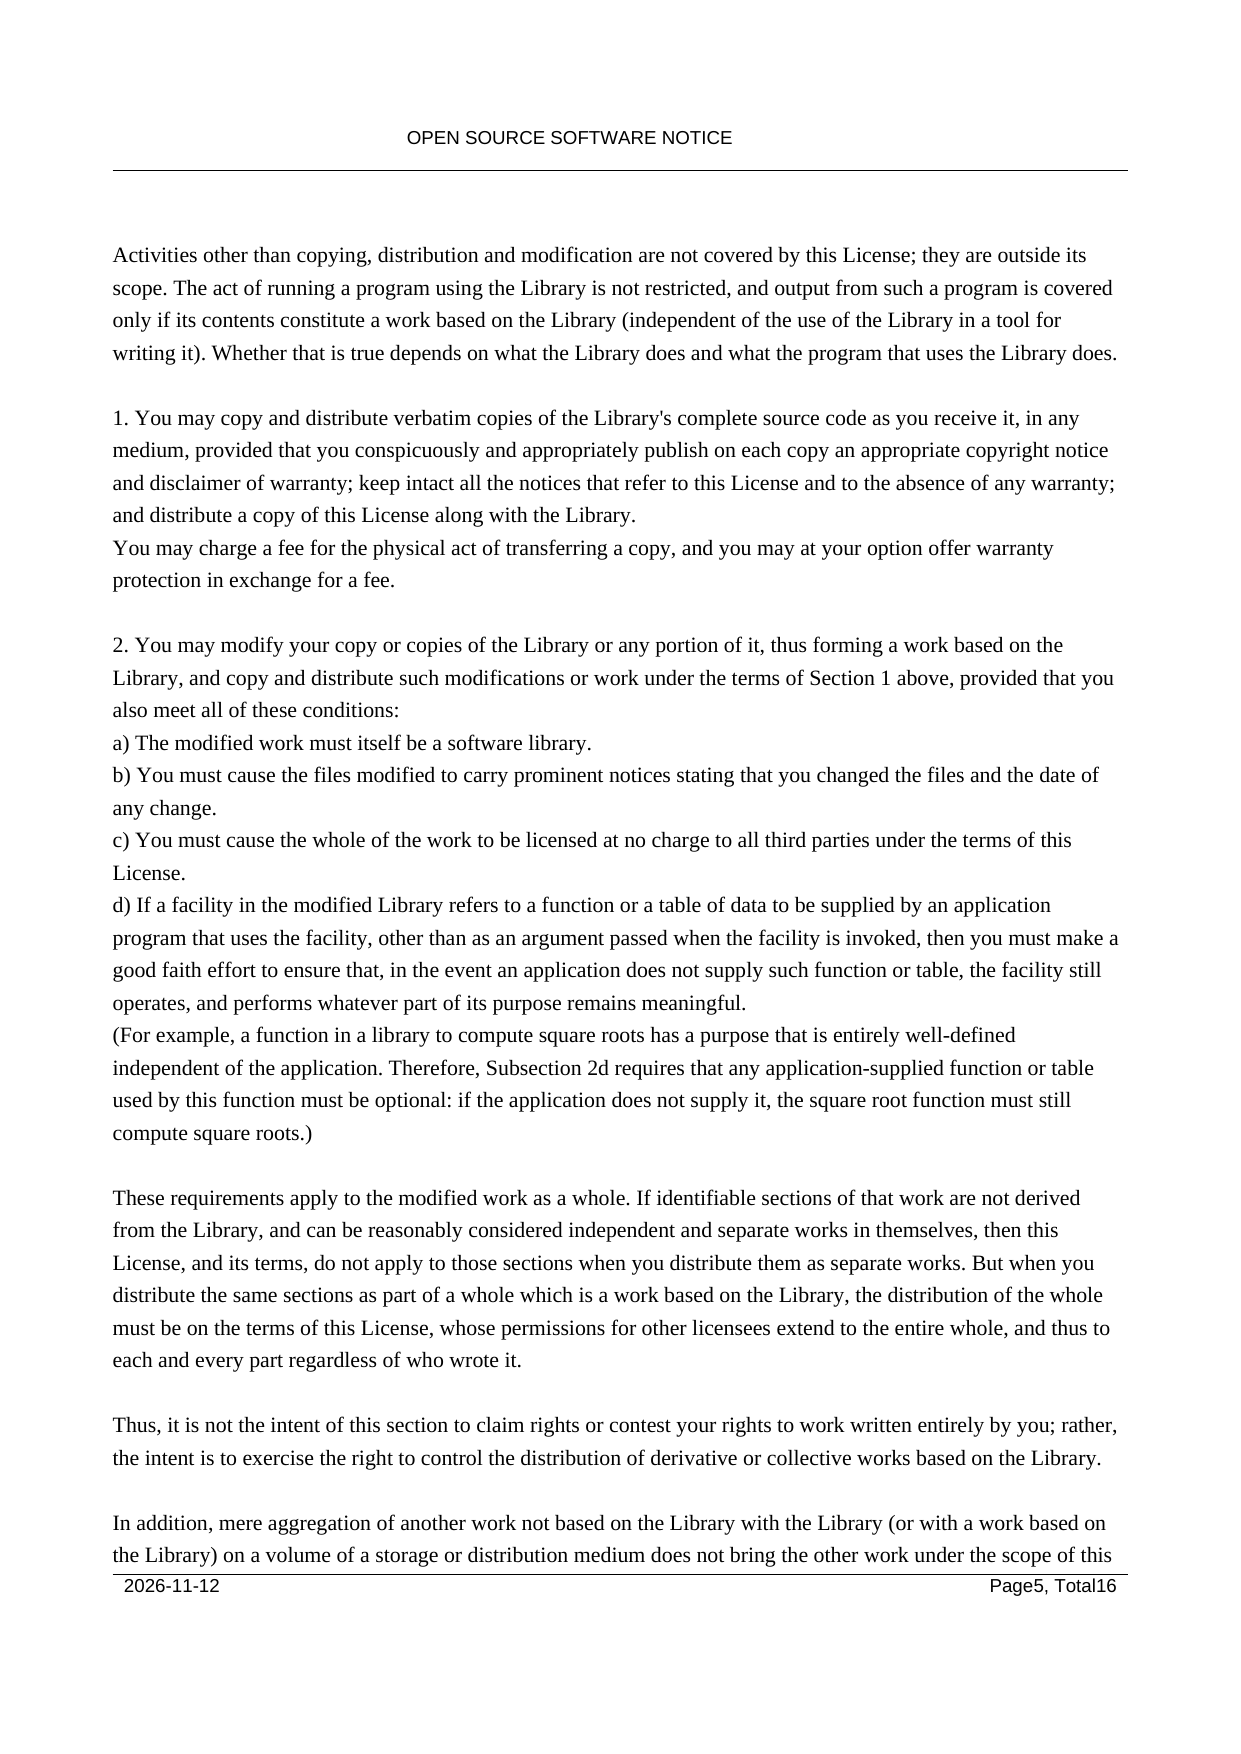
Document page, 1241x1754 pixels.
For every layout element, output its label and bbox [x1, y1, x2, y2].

text [112, 206, 1128, 1571]
